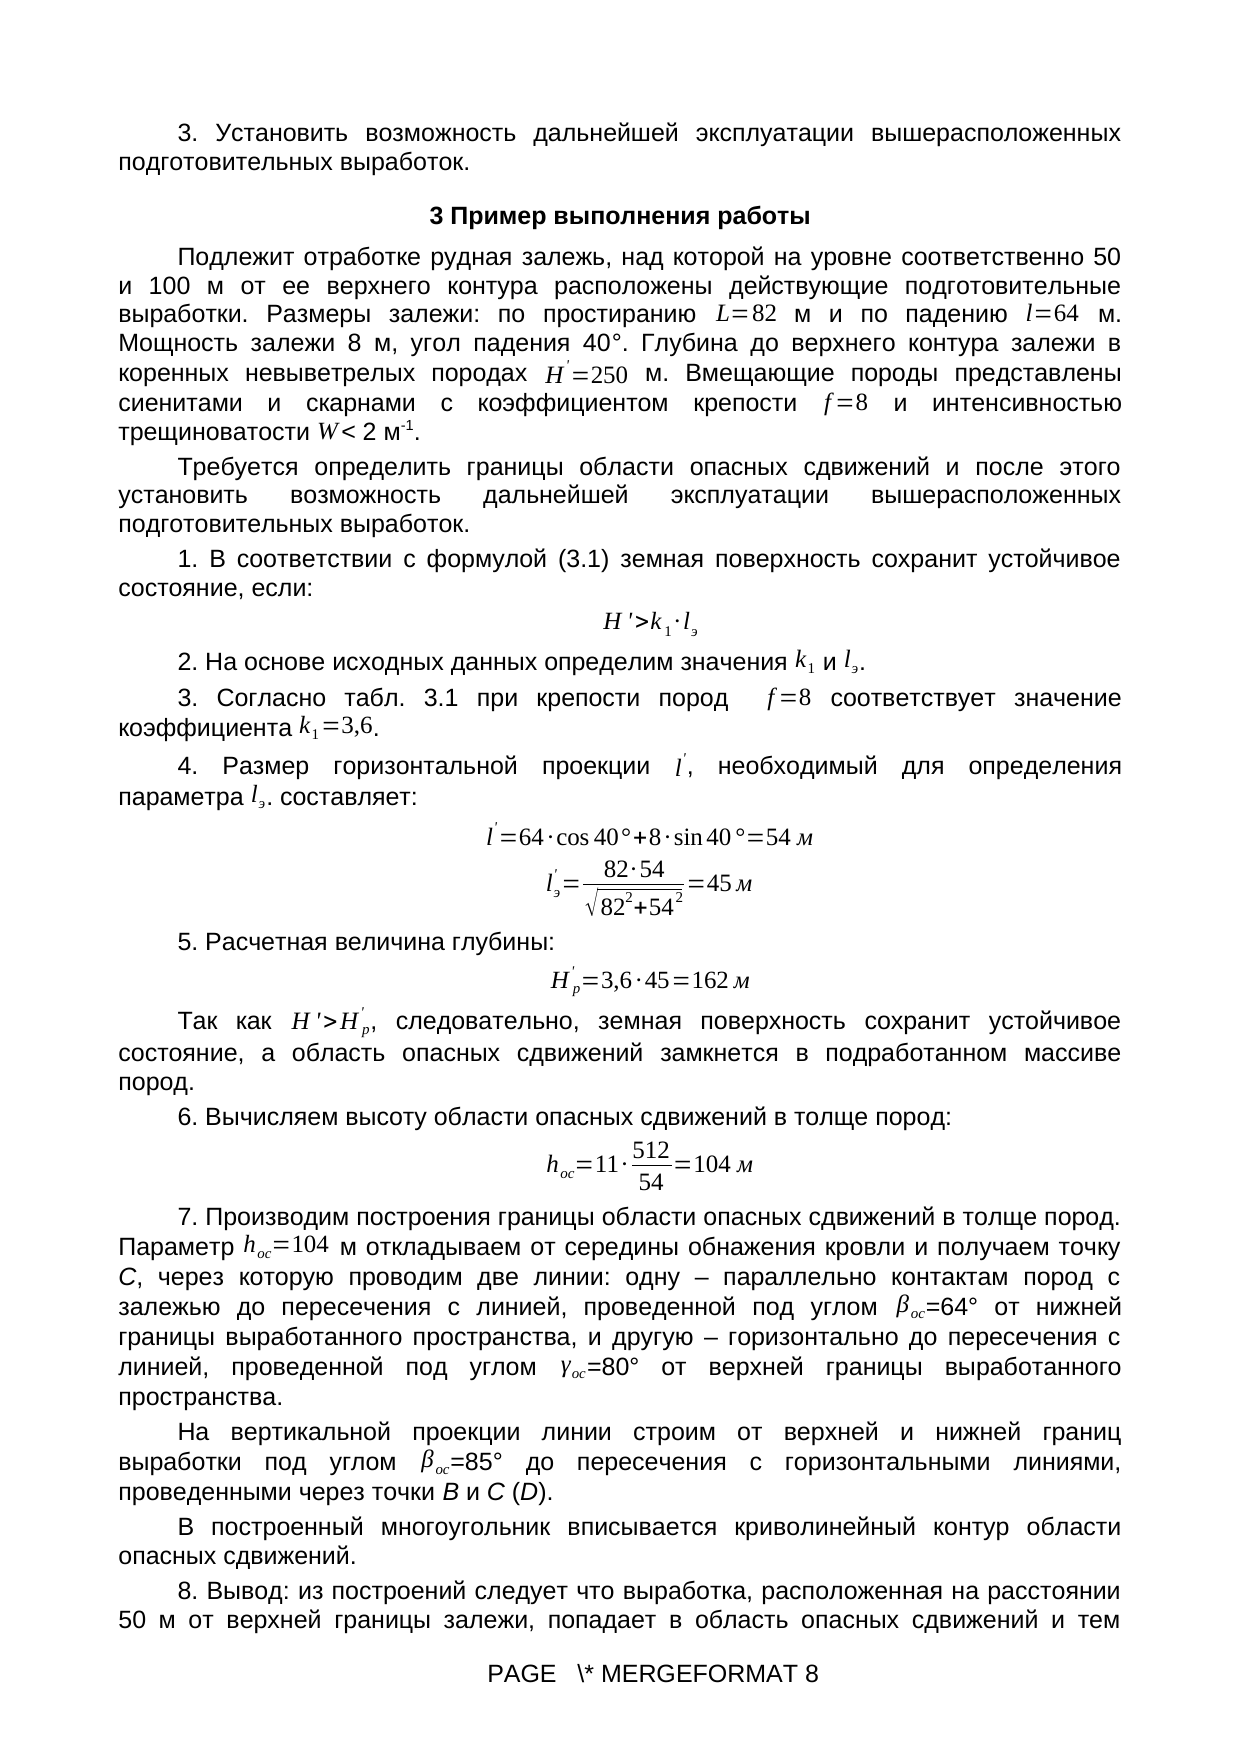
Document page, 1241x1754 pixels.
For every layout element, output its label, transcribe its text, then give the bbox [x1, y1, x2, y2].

text На вертикальной проекции линии строим от верхней и нижней границ выработки под углом =85° до пересечения с горизонтальными линиями, проведенными через точки В и С (D). [118, 1417, 1122, 1506]
text 2. На основе исходных данных определим значения и . [118, 646, 1122, 677]
subtitle 3 Пример выполнения работы [118, 201, 1122, 229]
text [118, 1576, 1122, 1634]
text 6. Вычисляем высоту области опасных сдвижений в толще пород: [118, 1102, 1122, 1131]
text 3. Согласно табл. 3.1 при крепости пород соответствует значение коэффициента . [118, 683, 1122, 743]
text Так как , следовательно, земная поверхность сохранит устойчивое состояние, а область опасных сдвижений замкнется в подработанном массиве пород. [118, 1003, 1122, 1096]
text В построенный многоугольник вписывается криволинейный контур области опасных сдвижений. [118, 1512, 1122, 1570]
text 5. Расчетная величина глубины: [118, 927, 1122, 956]
text 4. Размер горизонтальной проекции , необходимый для определения параметра . составляет: [118, 749, 1122, 812]
text Требуется определить границы области опасных сдвижений и после этого установить возможность дальнейшей эксплуатации вышерасположенных подготовительных выработок. [118, 452, 1122, 538]
text Подлежит отработке рудная залежь, над которой на уровне соответственно 50 и 100 м от ее верхнего контура расположены действующие подготовительные выработки. Размеры залежи: по простиранию м и по падению м. Мощность залежи 8 м, угол падения 40°. Глубина до верхнего контура залежи в коренных невыветрелых породах м. Вмещающие породы представлены сиенитами и скарнами с коэффициентом крепости и интенсивностью трещиноватости ˂ 2 м-1. [118, 242, 1122, 446]
text 1. В соответствии с формулой (3.1) земная поверхность сохранит устойчивое состояние, если: [118, 544, 1122, 602]
text 7. Производим построения границы области опасных сдвижений в толще пород. Параметр м откладываем от середины обнажения кровли и получаем точку С, через которую проводим две линии: одну – параллельно контактам пород с залежью до пересечения с линией, проведенной под углом =64° от нижней границы выработанного пространства, и другую – горизонтально до пересечения с линией, проведенной под углом =80° от верхней границы выработанного пространства. [118, 1202, 1122, 1411]
text 3. Установить возможность дальнейшей эксплуатации вышерасположенных подготовительных выработок. [118, 118, 1122, 176]
